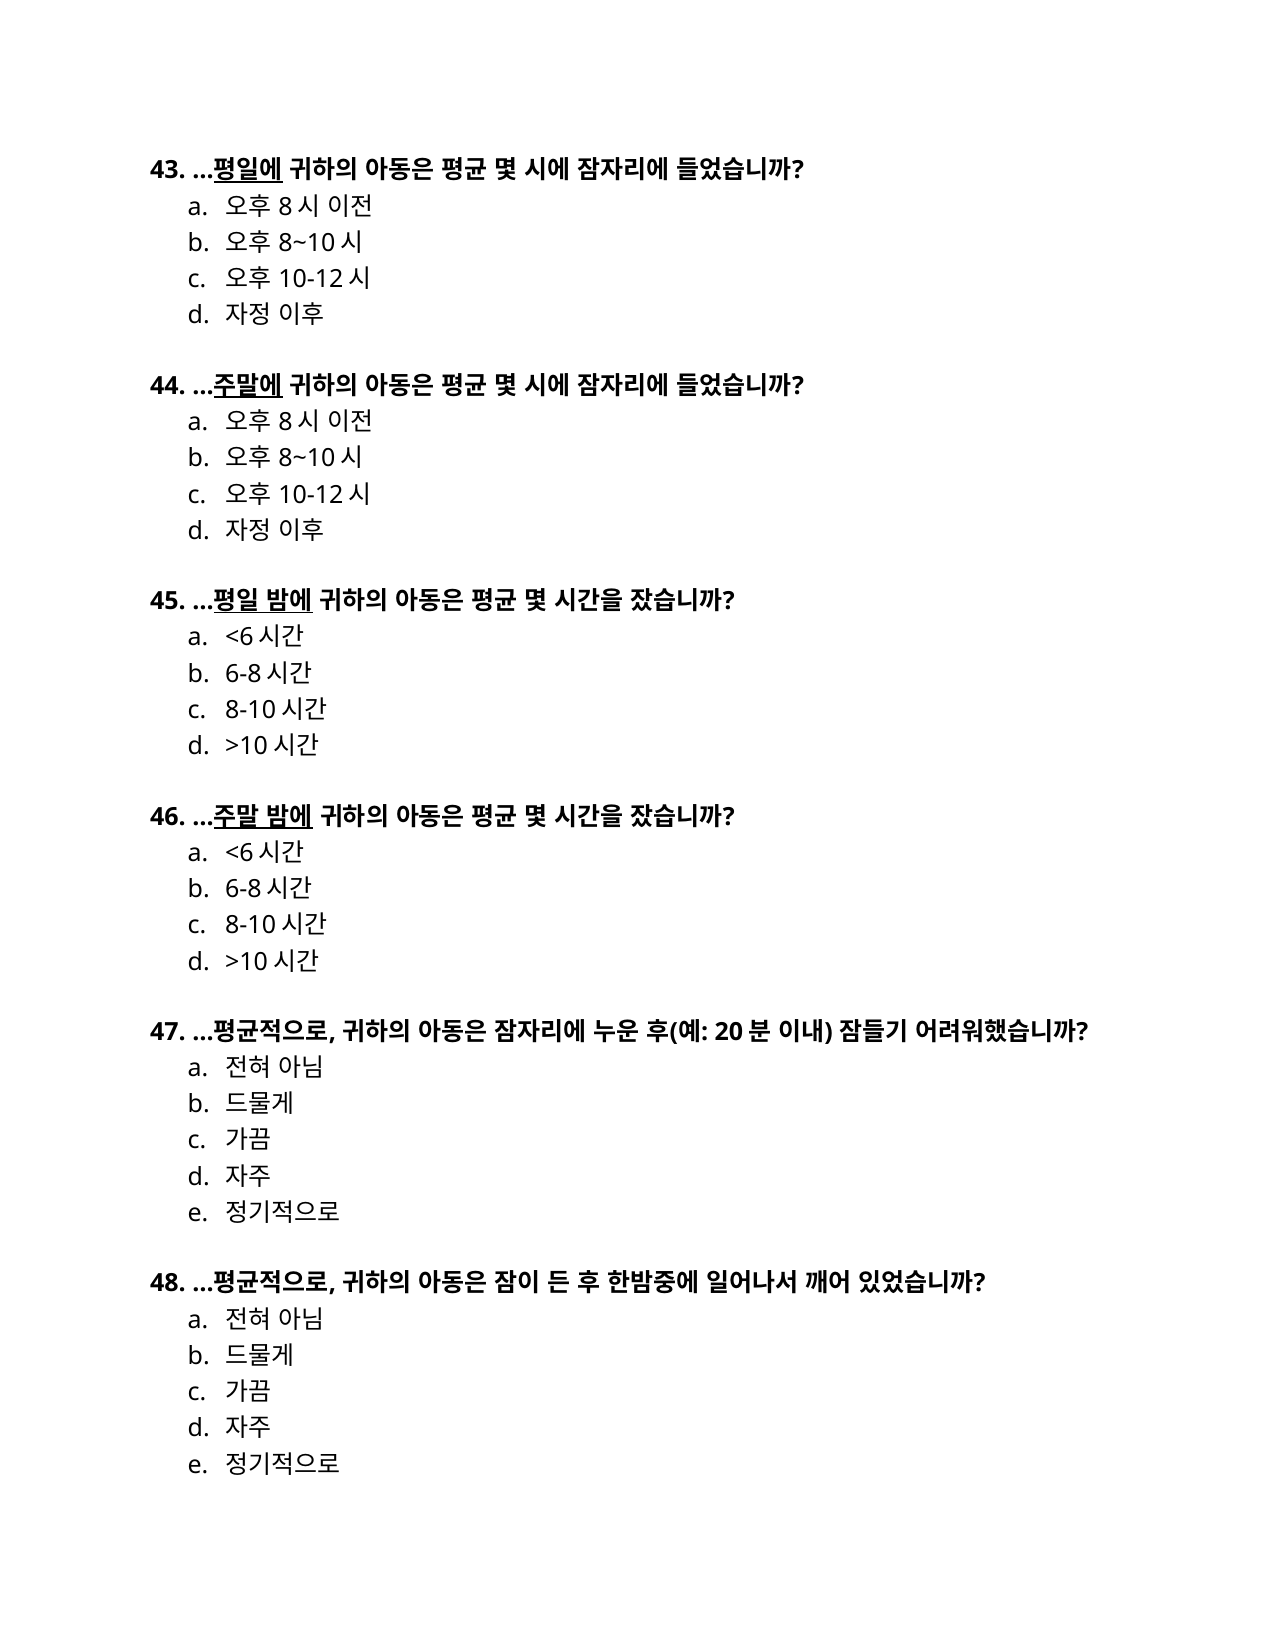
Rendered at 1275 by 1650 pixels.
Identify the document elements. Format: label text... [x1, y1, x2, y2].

list 오후 8~10시 [187, 222, 1125, 259]
list 오후 10-12시 [187, 259, 1125, 295]
list 전혀 아님 [187, 1047, 1125, 1084]
list 6-8시간 [187, 653, 1125, 689]
list 정기적으로 [187, 1444, 1125, 1480]
list 가끔 [187, 1120, 1125, 1156]
list 오후 10-12시 [187, 474, 1125, 510]
list 오후 8시 이전 [187, 402, 1125, 438]
list 드물게 [187, 1335, 1125, 1372]
list 자정 이후 [187, 295, 1125, 331]
list 자주 [187, 1408, 1125, 1444]
text 47. …평균적으로, 귀하의 아동은 잠자리에 누운 후(예: 20분 이내) 잠들기 어려워했습니까? [150, 1011, 1125, 1047]
list >10시간 [187, 941, 1125, 977]
list <6시간 [187, 617, 1125, 653]
text 48. …평균적으로, 귀하의 아동은 잠이 든 후 한밤중에 일어나서 깨어 있었습니까? [150, 1263, 1125, 1299]
text 45. …평일 밤에 귀하의 아동은 평균 몇 시간을 잤습니까? [150, 581, 1125, 617]
list >10시간 [187, 726, 1125, 762]
list 오후 8~10시 [187, 438, 1125, 474]
list 전혀 아님 [187, 1299, 1125, 1335]
list 오후 8시 이전 [187, 186, 1125, 222]
text 44. …주말에 귀하의 아동은 평균 몇 시에 잠자리에 들었습니까? [150, 365, 1125, 402]
list 자주 [187, 1156, 1125, 1192]
list 가끔 [187, 1372, 1125, 1408]
text 43. …평일에 귀하의 아동은 평균 몇 시에 잠자리에 들었습니까? [150, 150, 1125, 186]
list 8-10시간 [187, 905, 1125, 941]
text 46. …주말 밤에 귀하의 아동은 평균 몇 시간을 잤습니까? [150, 796, 1125, 832]
list <6시간 [187, 832, 1125, 868]
list 정기적으로 [187, 1192, 1125, 1229]
list 6-8시간 [187, 868, 1125, 905]
list 8-10시간 [187, 689, 1125, 726]
list 자정 이후 [187, 510, 1125, 547]
list 드물게 [187, 1084, 1125, 1120]
